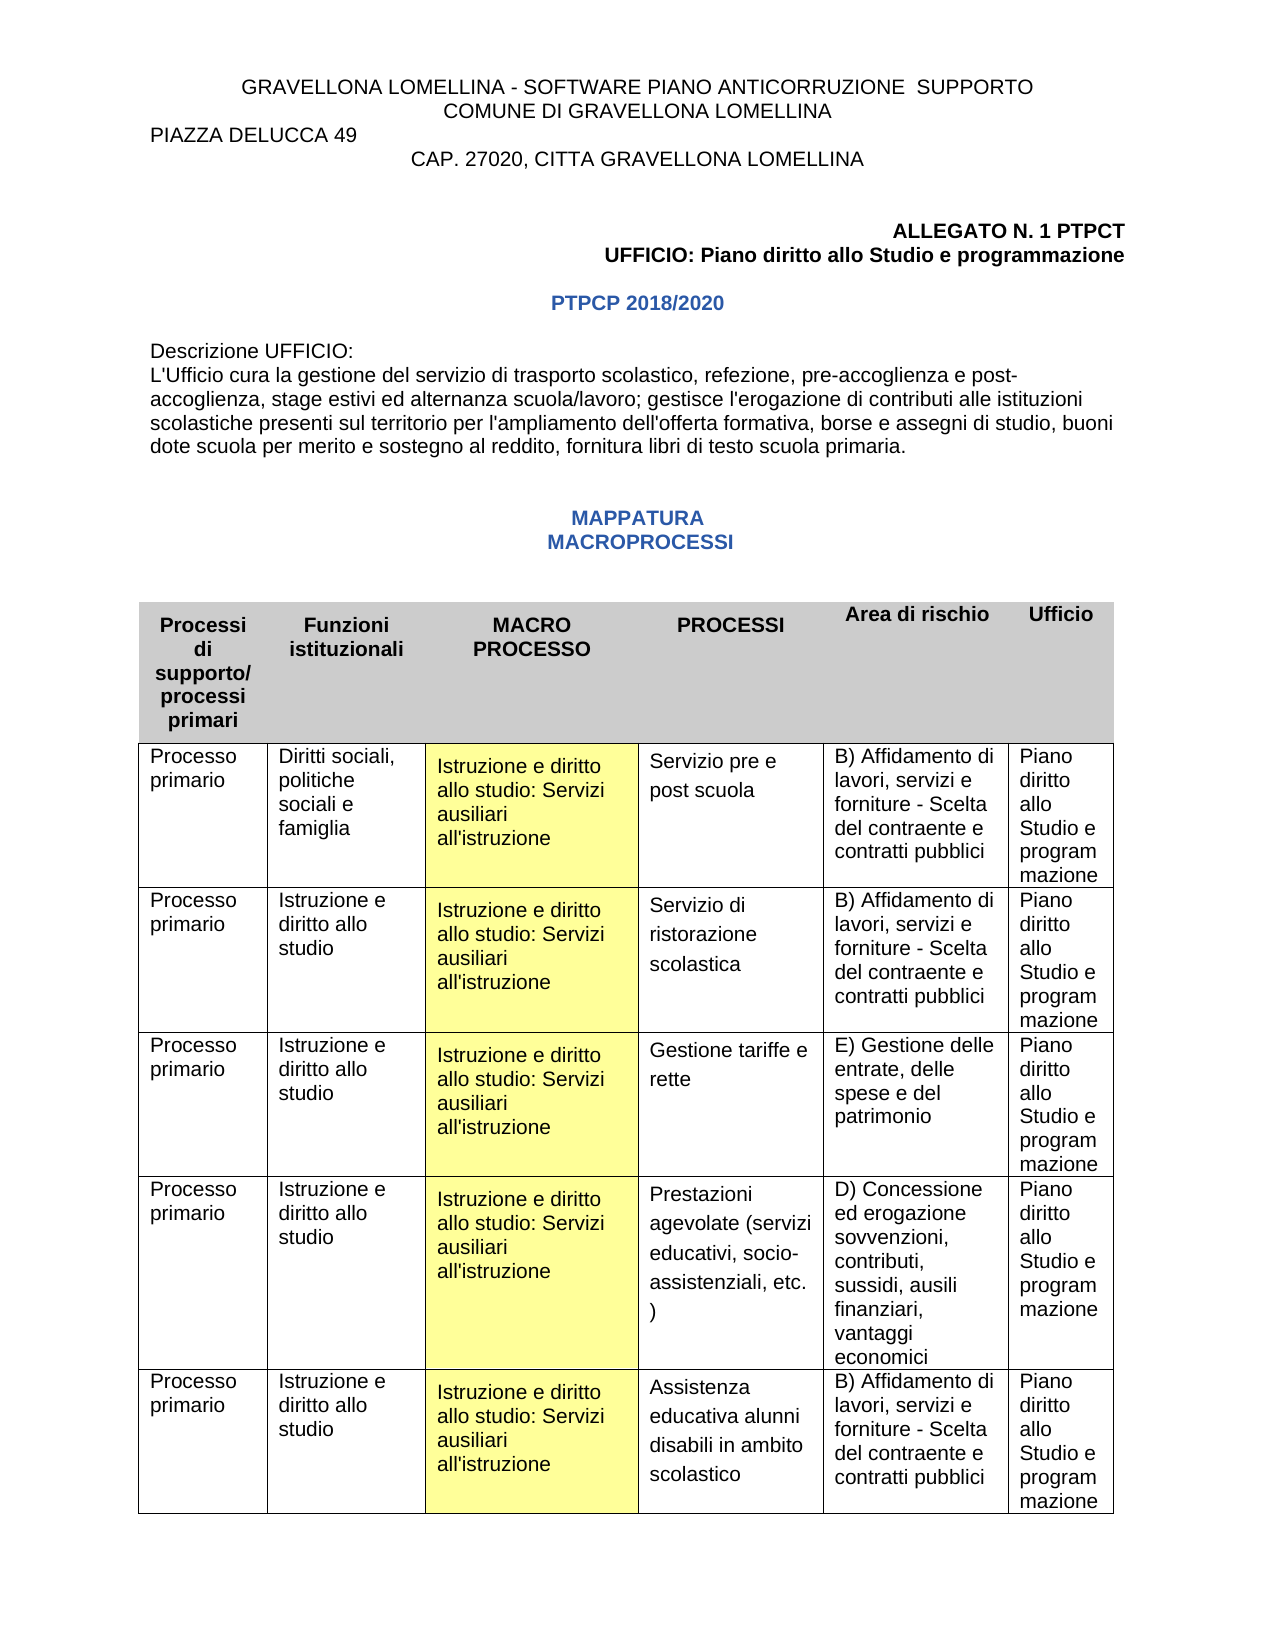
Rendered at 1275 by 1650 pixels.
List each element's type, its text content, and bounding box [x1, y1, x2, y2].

table_header Area di rischio [823, 602, 1008, 743]
table_cell Istruzione e diritto allo studio: Servizi ausiliari all'istruzione [426, 1177, 638, 1368]
table_header PROCESSI [638, 602, 823, 743]
table_cell Piano diritto allo Studio e programmazione [1009, 744, 1113, 887]
text MAPPATURA [150, 506, 1125, 530]
text Descrizione UFFICIO: [150, 338, 1125, 362]
text PTPCP 2018/2020 [150, 291, 1125, 314]
table_cell Servizio di ristorazione scolastica [639, 888, 823, 1032]
table_cell E) Gestione delle entrate, delle spese e del patrimonio [824, 1033, 1008, 1176]
table_cell Prestazioni agevolate (servizi educativi, socio-assistenziali, etc. ) [639, 1177, 823, 1368]
table_cell Gestione tariffe e rette [639, 1033, 823, 1176]
table_cell Istruzione e diritto allo studio [268, 1033, 425, 1176]
text L'Ufficio cura la gestione del servizio di trasporto scolastico, refezione, pre-accoglienza e post-accoglienza, stage estivi ed alternanza scuola/lavoro; gestisce l'erogazione di contributi alle istituzioni scolastiche presenti sul territorio per l'ampliamento dell'offerta formativa, borse e assegni di studio, buoni dote scuola per merito e sostegno al reddito, fornitura libri di testo scuola primaria. [150, 362, 1125, 458]
table_cell Piano diritto allo Studio e programmazione [1009, 1177, 1113, 1368]
table_header Ufficio [1008, 602, 1114, 743]
table_cell D) Concessione ed erogazione sovvenzioni, contributi, sussidi, ausili finanziari, vantaggi economici [824, 1177, 1008, 1368]
table_cell Assistenza educativa alunni disabili in ambito scolastico [639, 1370, 823, 1513]
table_cell Processo primario [139, 888, 267, 1032]
table_cell Diritti sociali, politiche sociali e famiglia [268, 744, 425, 887]
table_cell Istruzione e diritto allo studio [268, 888, 425, 1032]
table_cell Istruzione e diritto allo studio [268, 1177, 425, 1368]
table_cell Processo primario [139, 744, 267, 887]
table_cell Istruzione e diritto allo studio: Servizi ausiliari all'istruzione [426, 1370, 638, 1513]
text ALLEGATO N. 1 PTPCT [150, 219, 1125, 243]
table_cell Processo primario [139, 1033, 267, 1176]
text MACROPROCESSI [150, 530, 1125, 554]
table_cell B) Affidamento di lavori, servizi e forniture - Scelta del contraente e contratti pubblici [824, 888, 1008, 1032]
table_cell Piano diritto allo Studio e programmazione [1009, 1370, 1113, 1513]
text GRAVELLONA LOMELLINA - SOFTWARE PIANO ANTICORRUZIONE SUPPORTO [150, 75, 1125, 99]
table_cell Istruzione e diritto allo studio: Servizi ausiliari all'istruzione [426, 888, 638, 1032]
text COMUNE DI GRAVELLONA LOMELLINA [150, 99, 1125, 123]
text CAP. 27020, CITTA GRAVELLONA LOMELLINA [150, 147, 1125, 171]
table_cell Istruzione e diritto allo studio: Servizi ausiliari all'istruzione [426, 744, 638, 887]
text UFFICIO: Piano diritto allo Studio e programmazione [150, 243, 1125, 267]
table_cell Piano diritto allo Studio e programmazione [1009, 888, 1113, 1032]
table_cell Piano diritto allo Studio e programmazione [1009, 1033, 1113, 1176]
table_header MACRO PROCESSO [426, 602, 638, 743]
table_cell Processo primario [139, 1177, 267, 1368]
table_cell Istruzione e diritto allo studio: Servizi ausiliari all'istruzione [426, 1033, 638, 1176]
table_cell Istruzione e diritto allo studio [268, 1370, 425, 1513]
table_header Processi di supporto/processi primari [139, 602, 267, 743]
table_cell Servizio pre e post scuola [639, 744, 823, 887]
table_header Funzioni istituzionali [267, 602, 426, 743]
table_cell B) Affidamento di lavori, servizi e forniture - Scelta del contraente e contratti pubblici [824, 744, 1008, 887]
table_cell Processo primario [139, 1370, 267, 1513]
text PIAZZA DELUCCA 49 [150, 123, 1125, 147]
table_cell B) Affidamento di lavori, servizi e forniture - Scelta del contraente e contratti pubblici [824, 1370, 1008, 1513]
